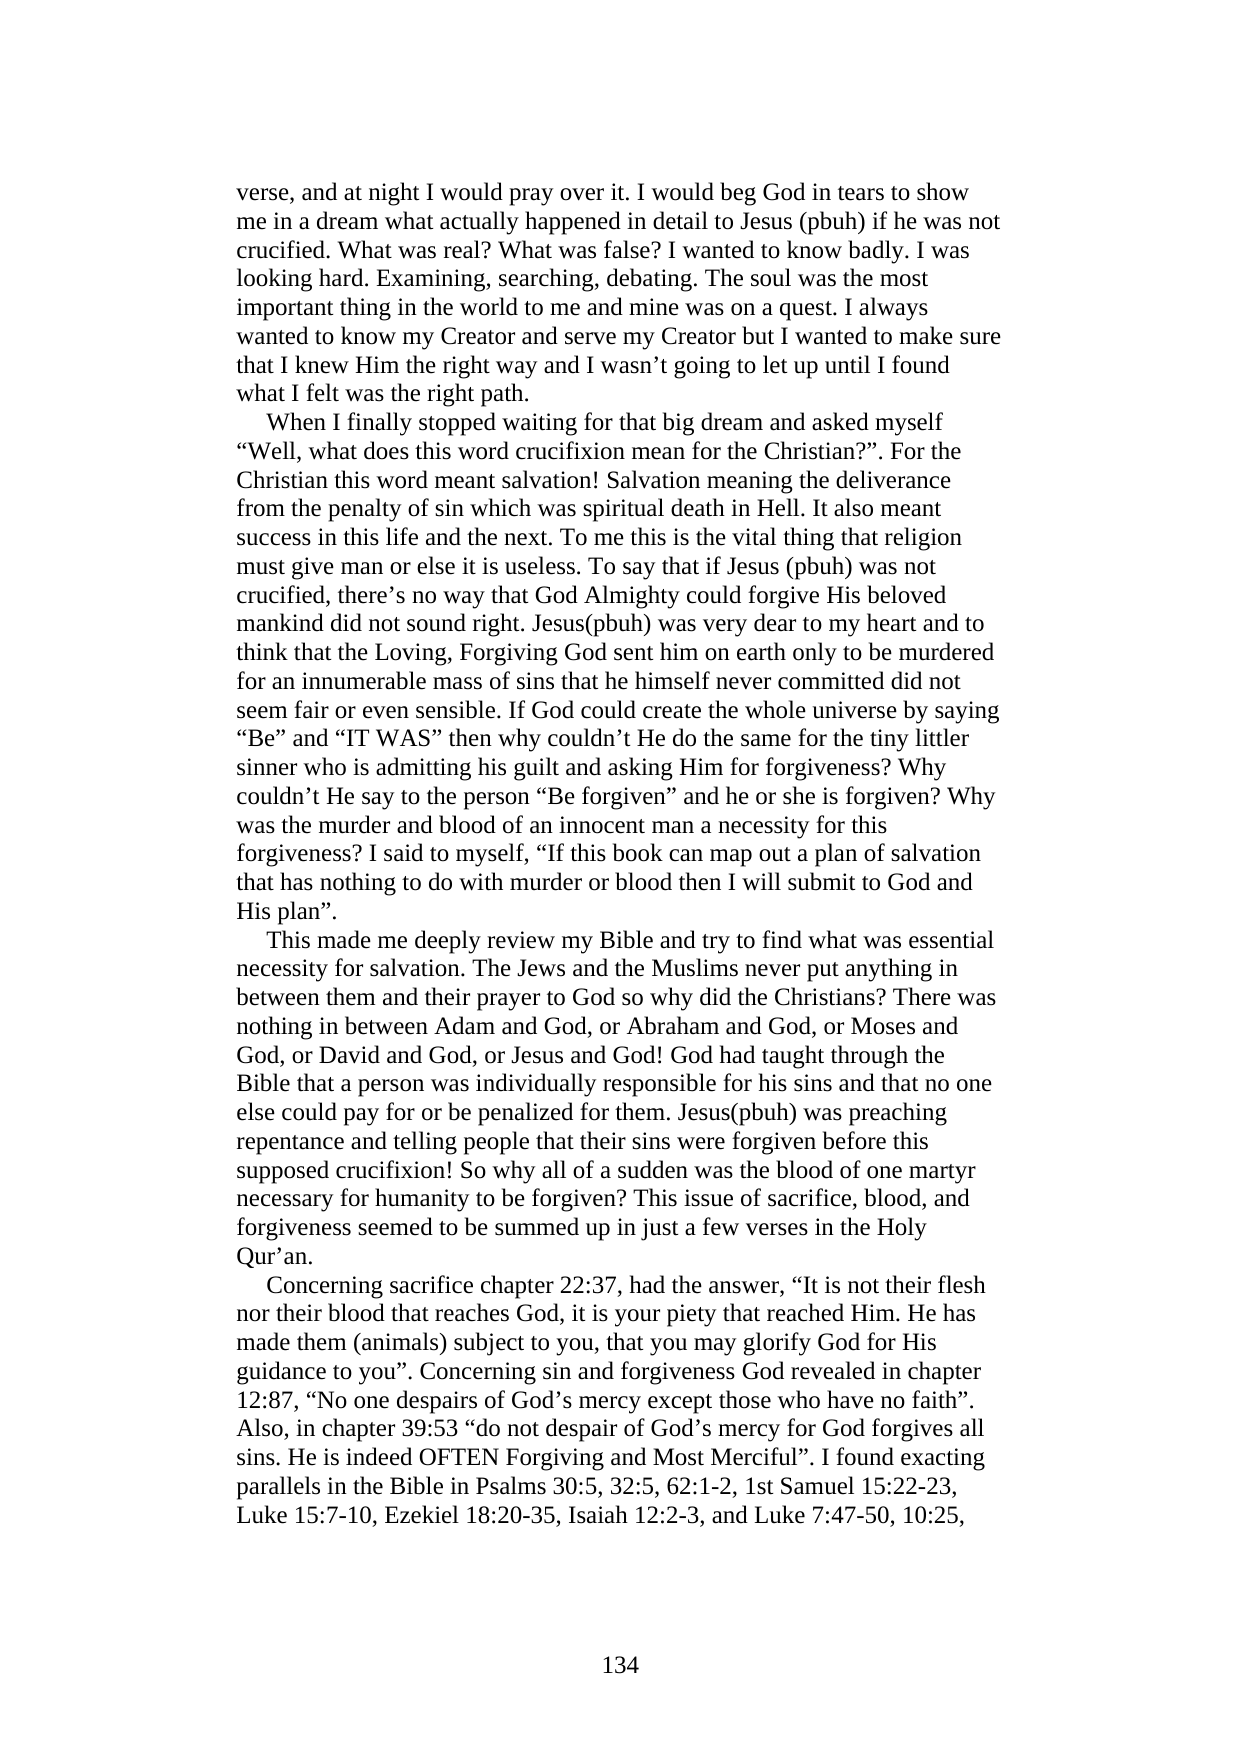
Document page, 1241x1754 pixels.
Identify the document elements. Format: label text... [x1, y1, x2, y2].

text When I finally stopped waiting for that big dream and asked myself “Well, what does this word crucifixion mean for the Christian?”. For the Christian this word meant salvation! Salvation meaning the deliverance from the penalty of sin which was spiritual death in Hell. It also meant success in this life and the next. To me this is the vital thing that religion must give man or else it is useless. To say that if Jesus (pbuh) was not crucified, there’s no way that God Almighty could forgive His beloved mankind did not sound right. Jesus(pbuh) was very dear to my heart and to think that the Loving, Forgiving God sent him on earth only to be murdered for an innumerable mass of sins that he himself never committed did not seem fair or even sensible. If God could create the whole universe by saying “Be” and “IT WAS” then why couldn’t He do the same for the tiny littler sinner who is admitting his guilt and asking Him for forgiveness? Why couldn’t He say to the person “Be forgiven” and he or she is forgiven? Why was the murder and blood of an innocent man a necessity for this forgiveness? I said to myself, “If this book can map out a plan of salvation that has nothing to do with murder or blood then I will submit to God and His plan”. [236, 407, 1004, 925]
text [236, 177, 1004, 407]
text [236, 1270, 1004, 1528]
text This made me deeply review my Bible and try to find what was essential necessity for salvation. The Jews and the Muslims never put anything in between them and their prayer to God so why did the Christians? There was nothing in between Adam and God, or Abraham and God, or Moses and God, or David and God, or Jesus and God! God had taught through the Bible that a person was individually responsible for his sins and that no one else could pay for or be penalized for them. Jesus(pbuh) was preaching repentance and telling people that their sins were forgiven before this supposed crucifixion! So why all of a sudden was the blood of one martyr necessary for humanity to be forgiven? This issue of sacrifice, blood, and forgiveness seemed to be summed up in just a few verses in the Holy Qur’an. [236, 925, 1004, 1270]
